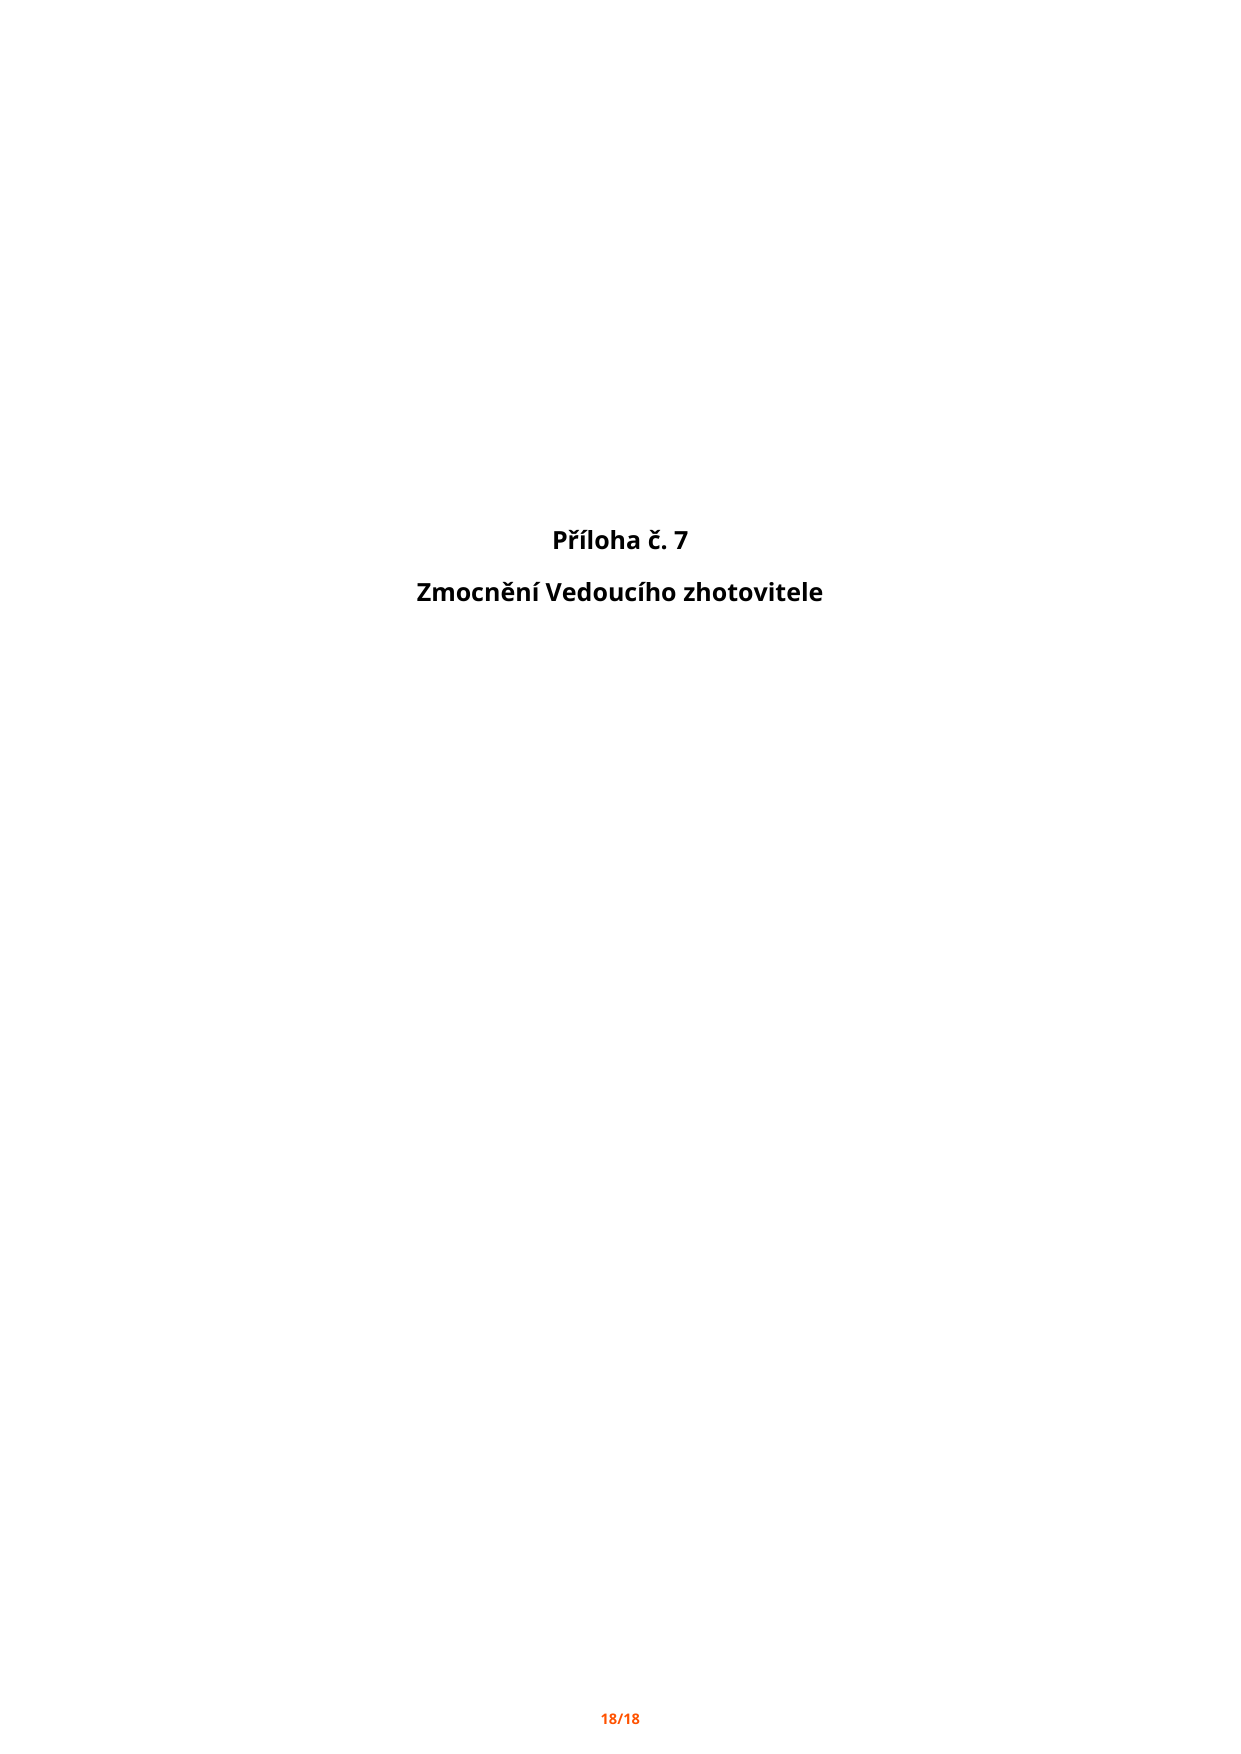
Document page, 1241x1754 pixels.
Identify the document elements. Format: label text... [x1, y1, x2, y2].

text Zmocnění Vedoucího zhotovitele [148, 574, 1093, 608]
text Příloha č. 7 [148, 523, 1093, 557]
